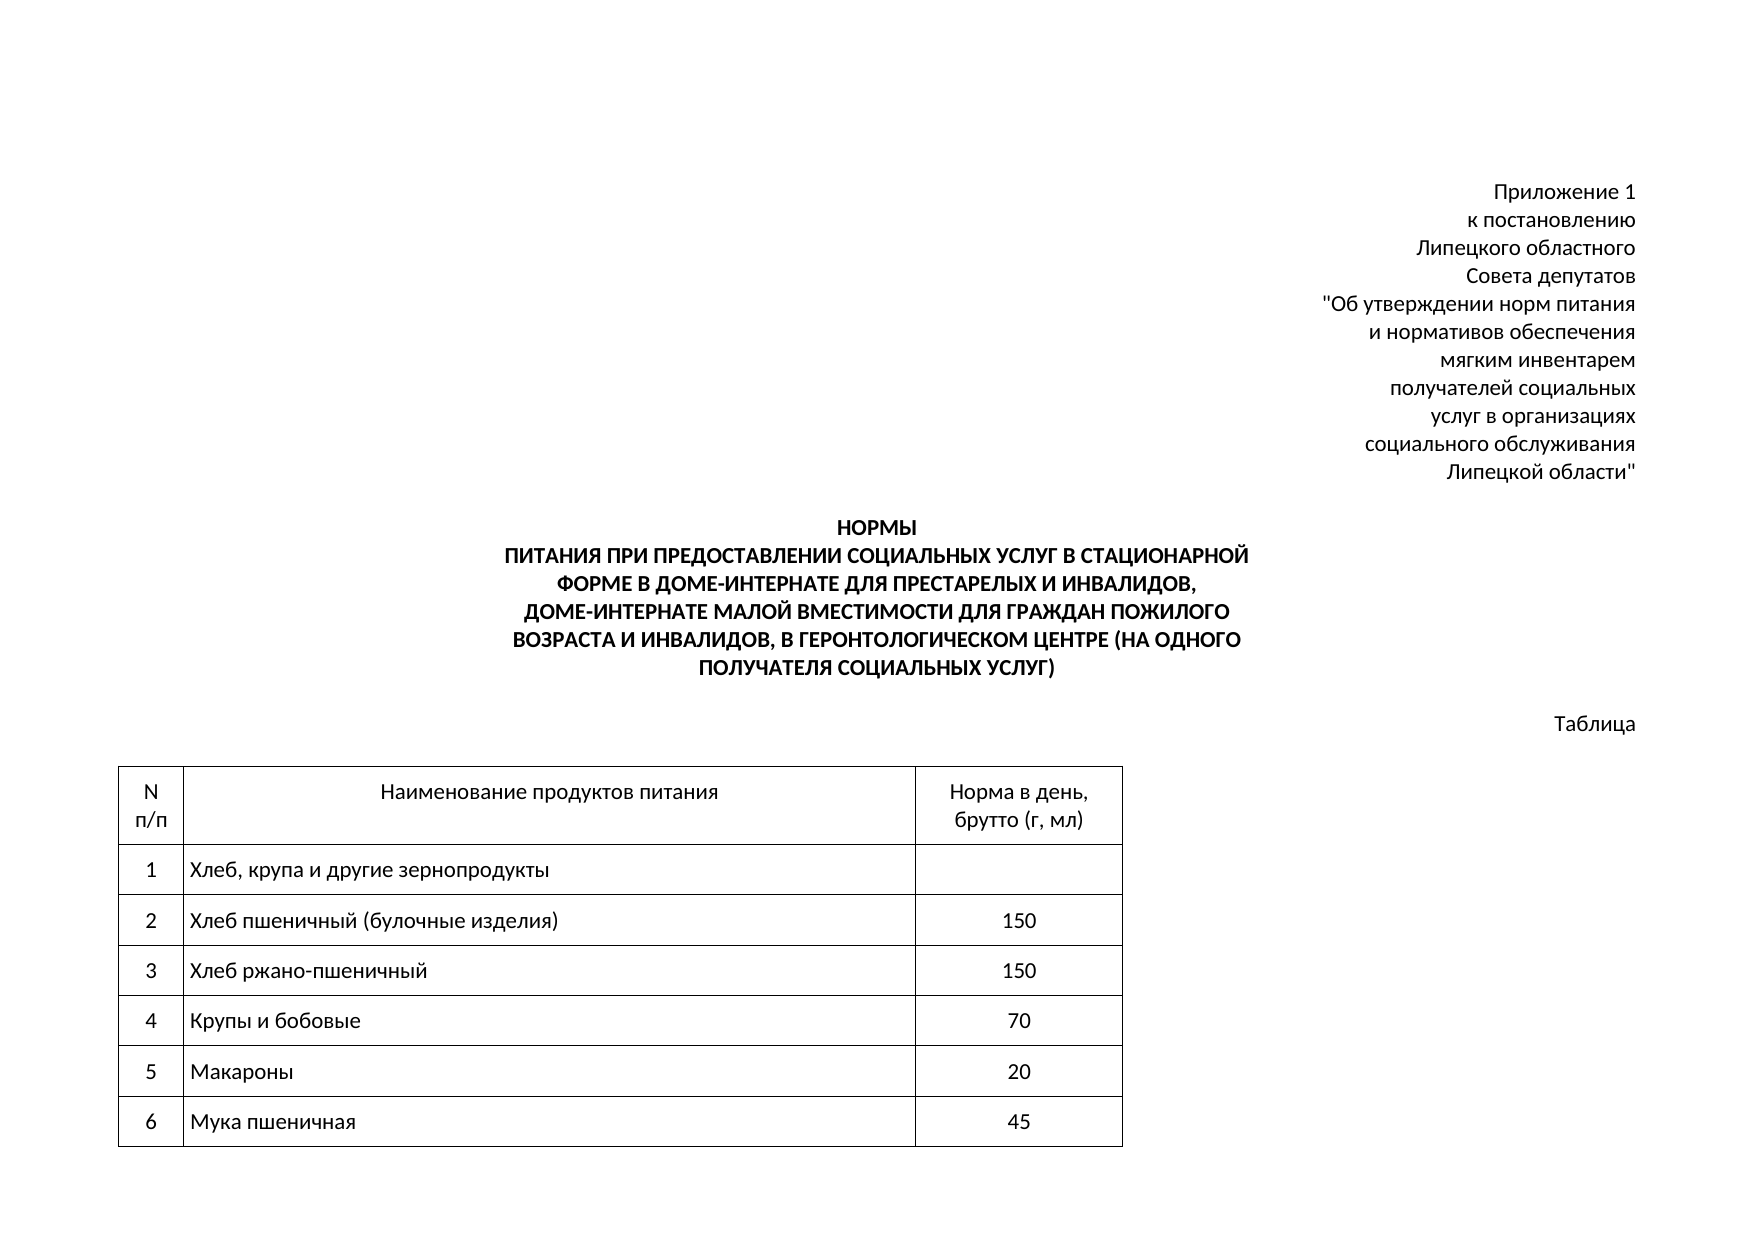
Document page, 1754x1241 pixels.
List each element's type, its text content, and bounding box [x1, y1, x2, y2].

table_cell [916, 845, 1122, 894]
table_cell 45 [916, 1097, 1122, 1146]
table_cell 150 [916, 895, 1122, 944]
table_cell Крупы и бобовые [184, 996, 915, 1045]
title ФОРМЕ В ДОМЕ-ИНТЕРНАТЕ ДЛЯ ПРЕСТАРЕЛЫХ И ИНВАЛИДОВ, [118, 569, 1636, 597]
text услуг в организациях [118, 401, 1636, 429]
table_cell Макароны [184, 1046, 915, 1096]
title ПОЛУЧАТЕЛЯ СОЦИАЛЬНЫХ УСЛУГ) [118, 653, 1636, 682]
table_header Наименование продуктов питания [184, 767, 915, 844]
table_cell 3 [119, 946, 183, 995]
table_cell 4 [119, 996, 183, 1045]
table_cell 150 [916, 946, 1122, 995]
text Липецкого областного [118, 233, 1636, 261]
text мягким инвентарем [118, 345, 1636, 373]
table_cell 20 [916, 1046, 1122, 1096]
title ПИТАНИЯ ПРИ ПРЕДОСТАВЛЕНИИ СОЦИАЛЬНЫХ УСЛУГ В СТАЦИОНАРНОЙ [118, 541, 1636, 569]
text и нормативов обеспечения [118, 317, 1636, 345]
table_cell Хлеб, крупа и другие зернопродукты [184, 845, 915, 894]
title ДОМЕ-ИНТЕРНАТЕ МАЛОЙ ВМЕСТИМОСТИ ДЛЯ ГРАЖДАН ПОЖИЛОГО [118, 597, 1636, 626]
text к постановлению [118, 205, 1636, 233]
title НОРМЫ [118, 513, 1636, 541]
text Приложение 1 [118, 177, 1636, 205]
table_cell 70 [916, 996, 1122, 1045]
table_cell 2 [119, 895, 183, 944]
text Липецкой области" [118, 457, 1636, 485]
text Таблица [118, 709, 1636, 738]
text получателей социальных [118, 373, 1636, 401]
table_cell Мука пшеничная [184, 1097, 915, 1146]
table_cell 5 [119, 1046, 183, 1096]
table_header N п/п [119, 767, 183, 844]
title ВОЗРАСТА И ИНВАЛИДОВ, В ГЕРОНТОЛОГИЧЕСКОМ ЦЕНТРЕ (НА ОДНОГО [118, 626, 1636, 653]
table_header Норма в день, брутто (г, мл) [916, 767, 1122, 844]
table_cell Хлеб пшеничный (булочные изделия) [184, 895, 915, 944]
table_cell 6 [119, 1097, 183, 1146]
table_cell 1 [119, 845, 183, 894]
table_cell Хлеб ржано-пшеничный [184, 946, 915, 995]
text Совета депутатов [118, 261, 1636, 289]
text "Об утверждении норм питания [118, 289, 1636, 317]
text социального обслуживания [118, 429, 1636, 457]
